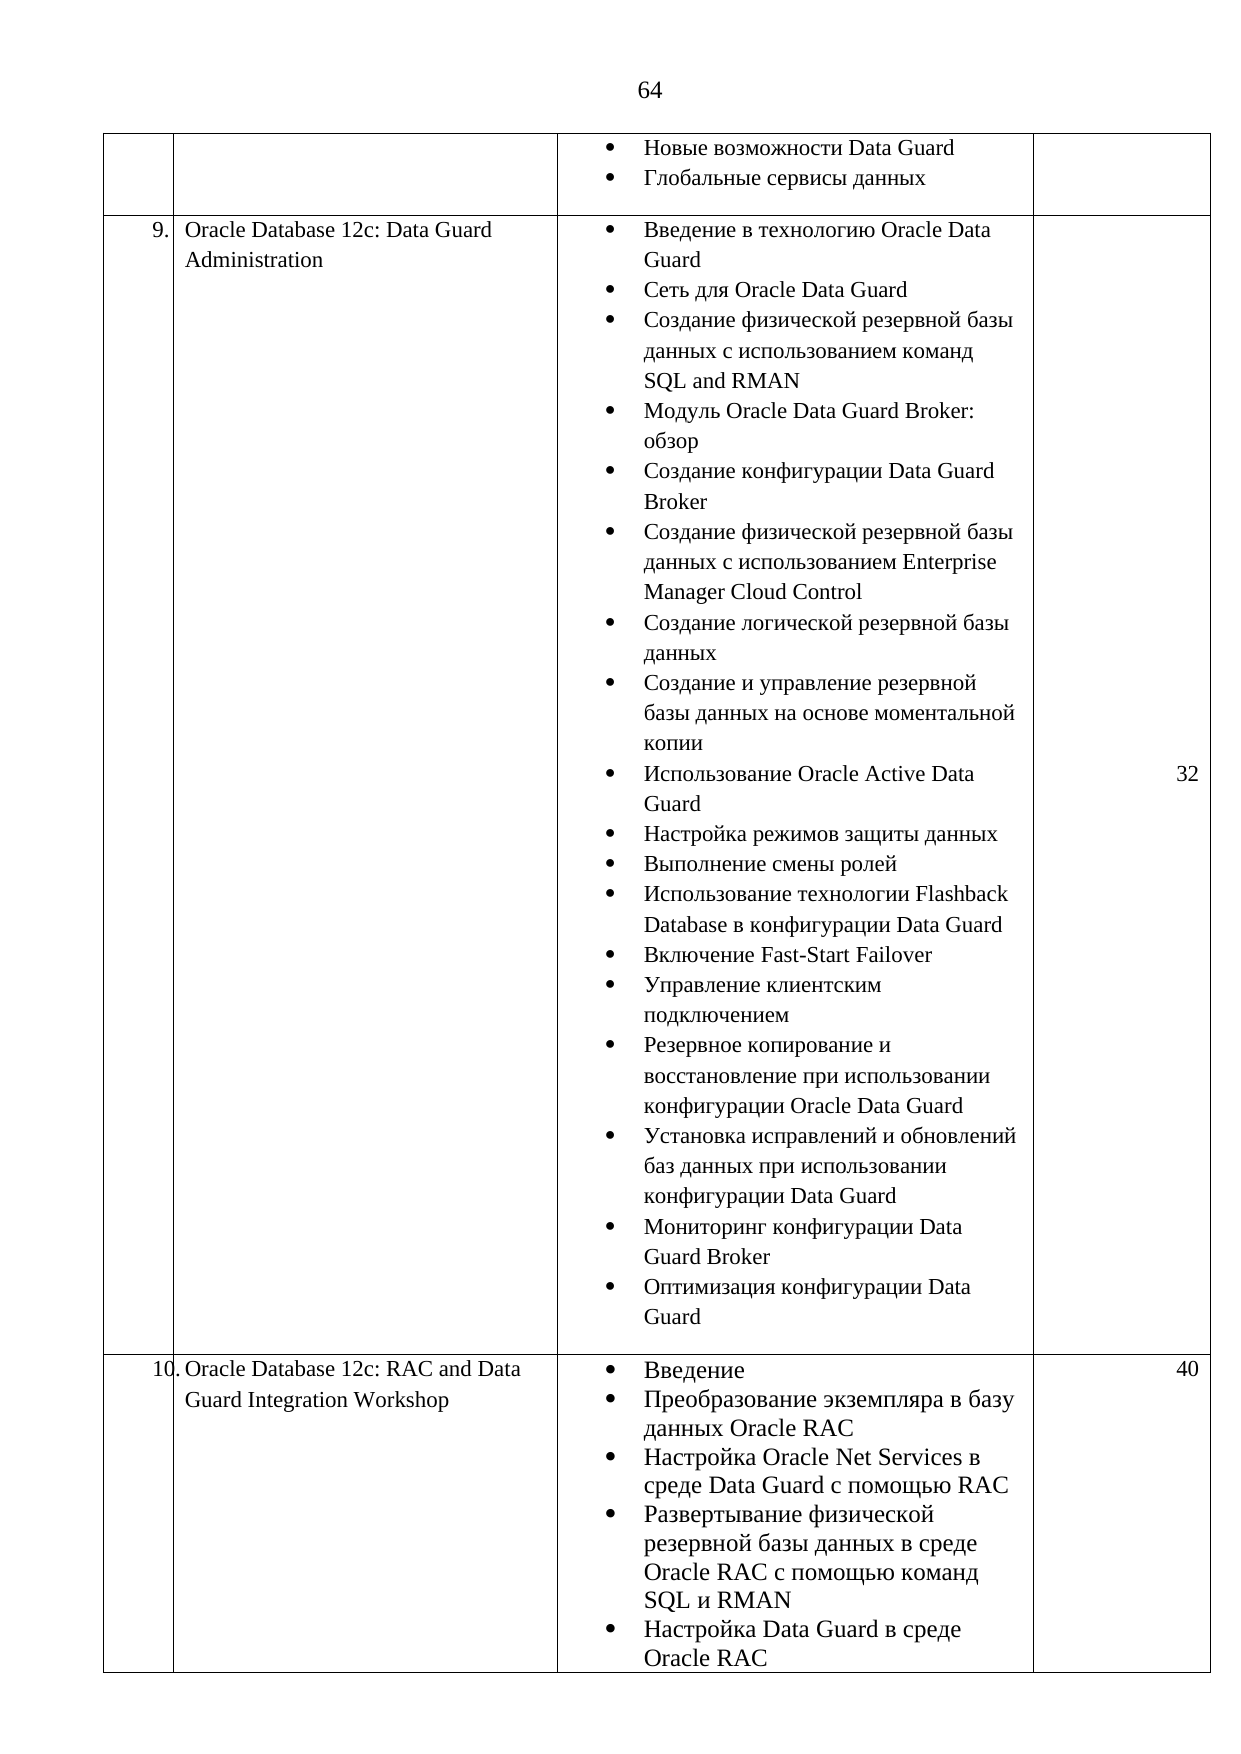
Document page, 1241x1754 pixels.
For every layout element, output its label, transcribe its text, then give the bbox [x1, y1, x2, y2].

table_cell Введение в технологию Oracle Data Guard Сеть для Oracle Data Guard Создание физической резервной базы данных с использованием команд SQL and RMAN Модуль Oracle Data Guard Broker: обзор Создание конфигурации Data Guard Broker Создание физической резервной базы данных с использованием Enterprise Manager Cloud Control Создание логической резервной базы данных Создание и управление резервной базы данных на основе моментальной копии Использование Oracle Active Data Guard Настройка режимов защиты данных Выполнение смены ролей Использование технологии Flashback Database в конфигурации Data Guard Включение Fast-Start Failover Управление клиентским подключением Резервное копирование и восстановление при использовании конфигурации Oracle Data Guard Установка исправлений и обновлений баз данных при использовании конфигурации Data Guard Мониторинг конфигурации Data Guard Broker Оптимизация конфигурации Data Guard [558, 216, 1033, 1354]
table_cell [558, 1355, 1033, 1672]
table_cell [558, 134, 1033, 215]
table_cell 24 [1034, 134, 1210, 215]
table_cell [104, 134, 173, 215]
table_cell Oracle Database 12c: Data Guard Administration [174, 216, 557, 1354]
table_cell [174, 134, 557, 215]
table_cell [174, 1355, 557, 1672]
table_cell 32 [1034, 216, 1210, 1354]
table_cell 40 [1034, 1355, 1210, 1672]
table_cell [104, 216, 173, 1354]
table_cell [104, 1355, 173, 1672]
